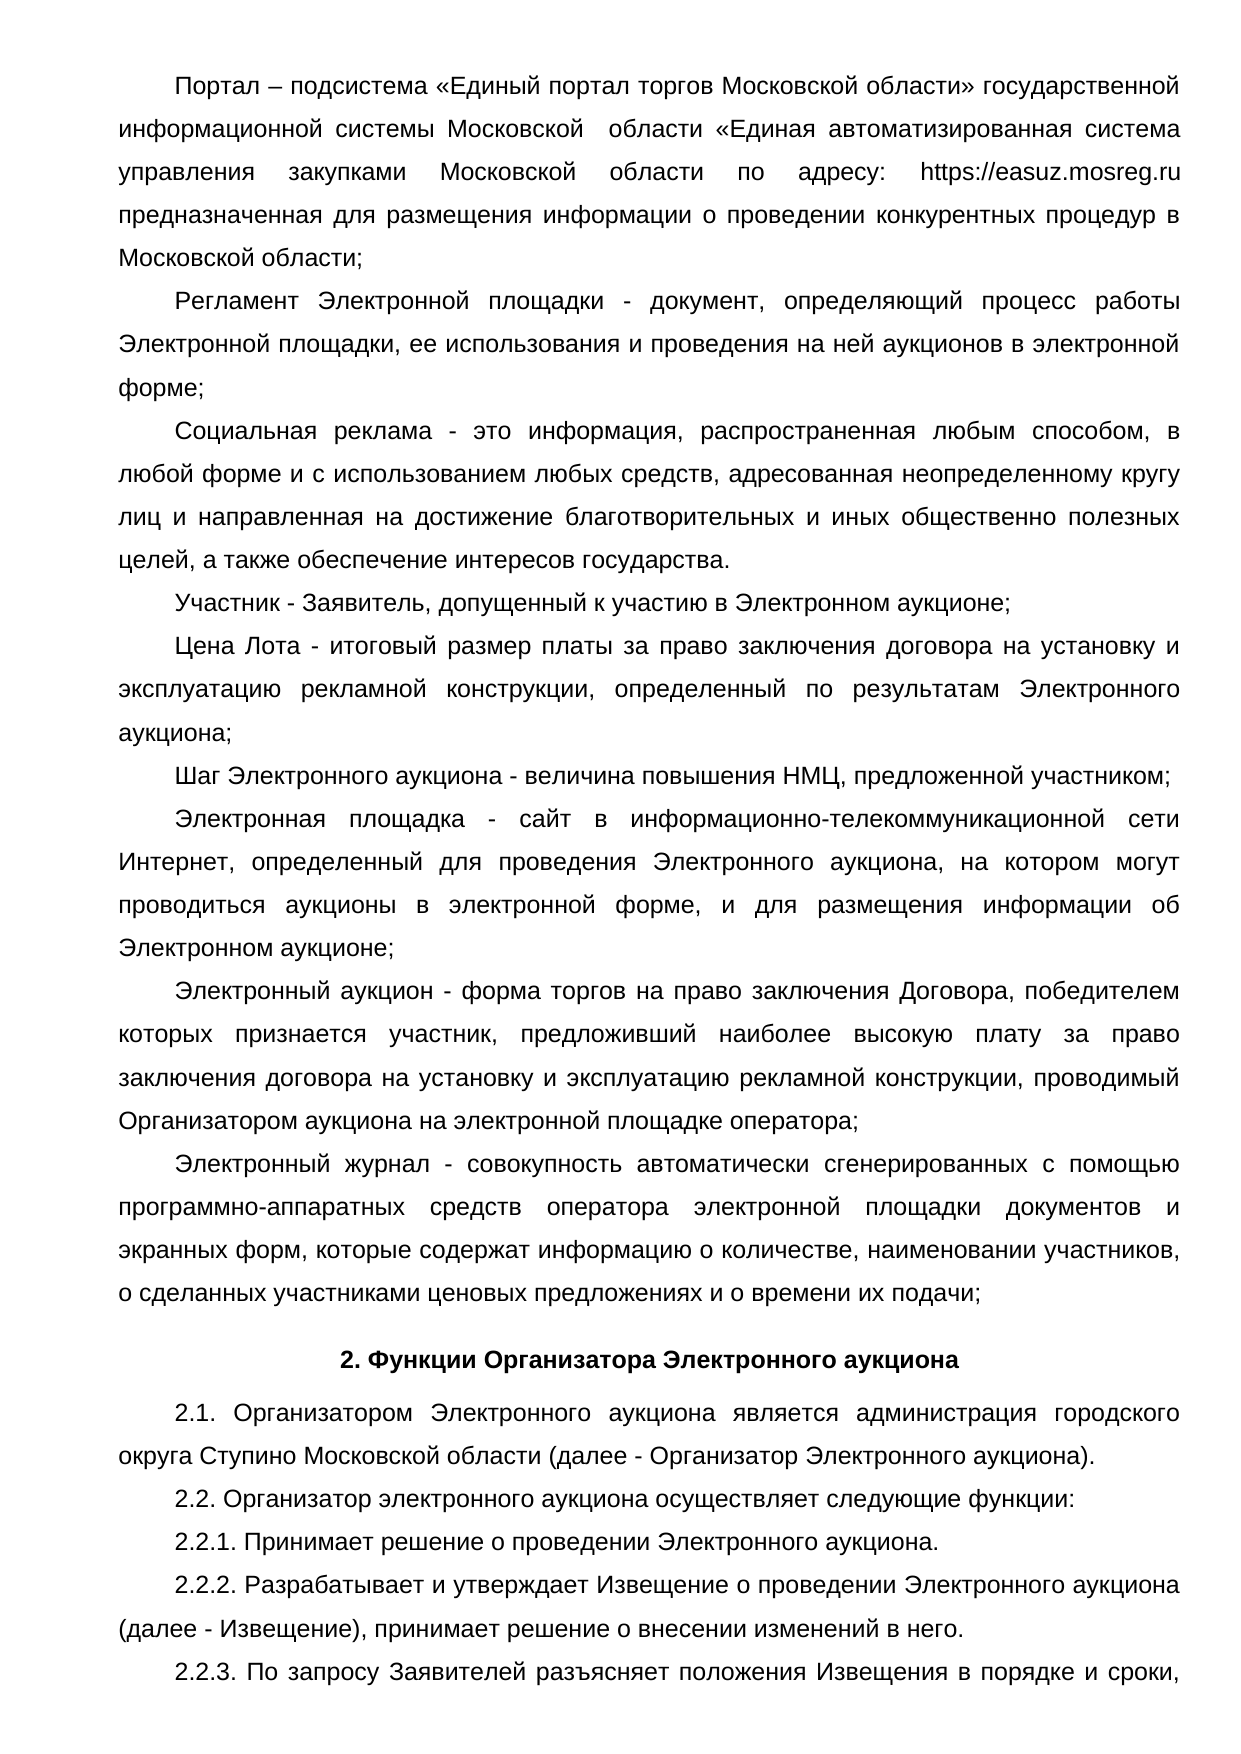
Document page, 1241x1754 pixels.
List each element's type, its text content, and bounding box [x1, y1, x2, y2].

text 2.2. Организатор электронного аукциона осуществляет следующие функции: [118, 1484, 1181, 1513]
text Участник - Заявитель, допущенный к участию в Электронном аукционе; [118, 588, 1181, 617]
text Электронный аукцион - форма торгов на право заключения Договора, победителем которых признается участник, предложивший наиболее высокую плату за право заключения договора на установку и эксплуатацию рекламной конструкции, проводимый Организатором аукциона на электронной площадке оператора; [118, 976, 1181, 1134]
text 2.2.1. Принимает решение о проведении Электронного аукциона. [118, 1527, 1181, 1556]
title 2. Функции Организатора Электронного аукциона [118, 1345, 1181, 1374]
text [118, 1657, 1181, 1685]
text Цена Лота - итоговый размер платы за право заключения договора на установку и эксплуатацию рекламной конструкции, определенный по результатам Электронного аукциона; [118, 631, 1181, 746]
text Регламент Электронной площадки - документ, определяющий процесс работы Электронной площадки, ее использования и проведения на ней аукционов в электронной форме; [118, 286, 1181, 401]
text Электронный журнал - совокупность автоматически сгенерированных с помощью программно-аппаратных средств оператора электронной площадки документов и экранных форм, которые содержат информацию о количестве, наименовании участников, о сделанных участниками ценовых предложениях и о времени их подачи; [118, 1149, 1181, 1307]
text Социальная реклама - это информация, распространенная любым способом, в любой форме и с использованием любых средств, адресованная неопределенному кругу лиц и направленная на достижение благотворительных и иных общественно полезных целей, а также обеспечение интересов государства. [118, 416, 1181, 574]
text Электронная площадка - сайт в информационно-телекоммуникационной сети Интернет, определенный для проведения Электронного аукциона, на котором могут проводиться аукционы в электронной форме, и для размещения информации об Электронном аукционе; [118, 804, 1181, 962]
text 2.1. Организатором Электронного аукциона является администрация городского округа Ступино Московской области (далее - Организатор Электронного аукциона). [118, 1398, 1181, 1470]
text Шаг Электронного аукциона - величина повышения НМЦ, предложенной участником; [118, 761, 1181, 789]
text Портал – подсистема «Единый портал торгов Московской области» государственной информационной системы Московской области «Единая автоматизированная система управления закупками Московской области по адресу: https://easuz.mosreg.ru предназначенная для размещения информации о проведении конкурентных процедур в Московской области; [118, 71, 1181, 272]
text 2.2.2. Разрабатывает и утверждает Извещение о проведении Электронного аукциона (далее - Извещение), принимает решение о внесении изменений в него. [118, 1570, 1181, 1642]
